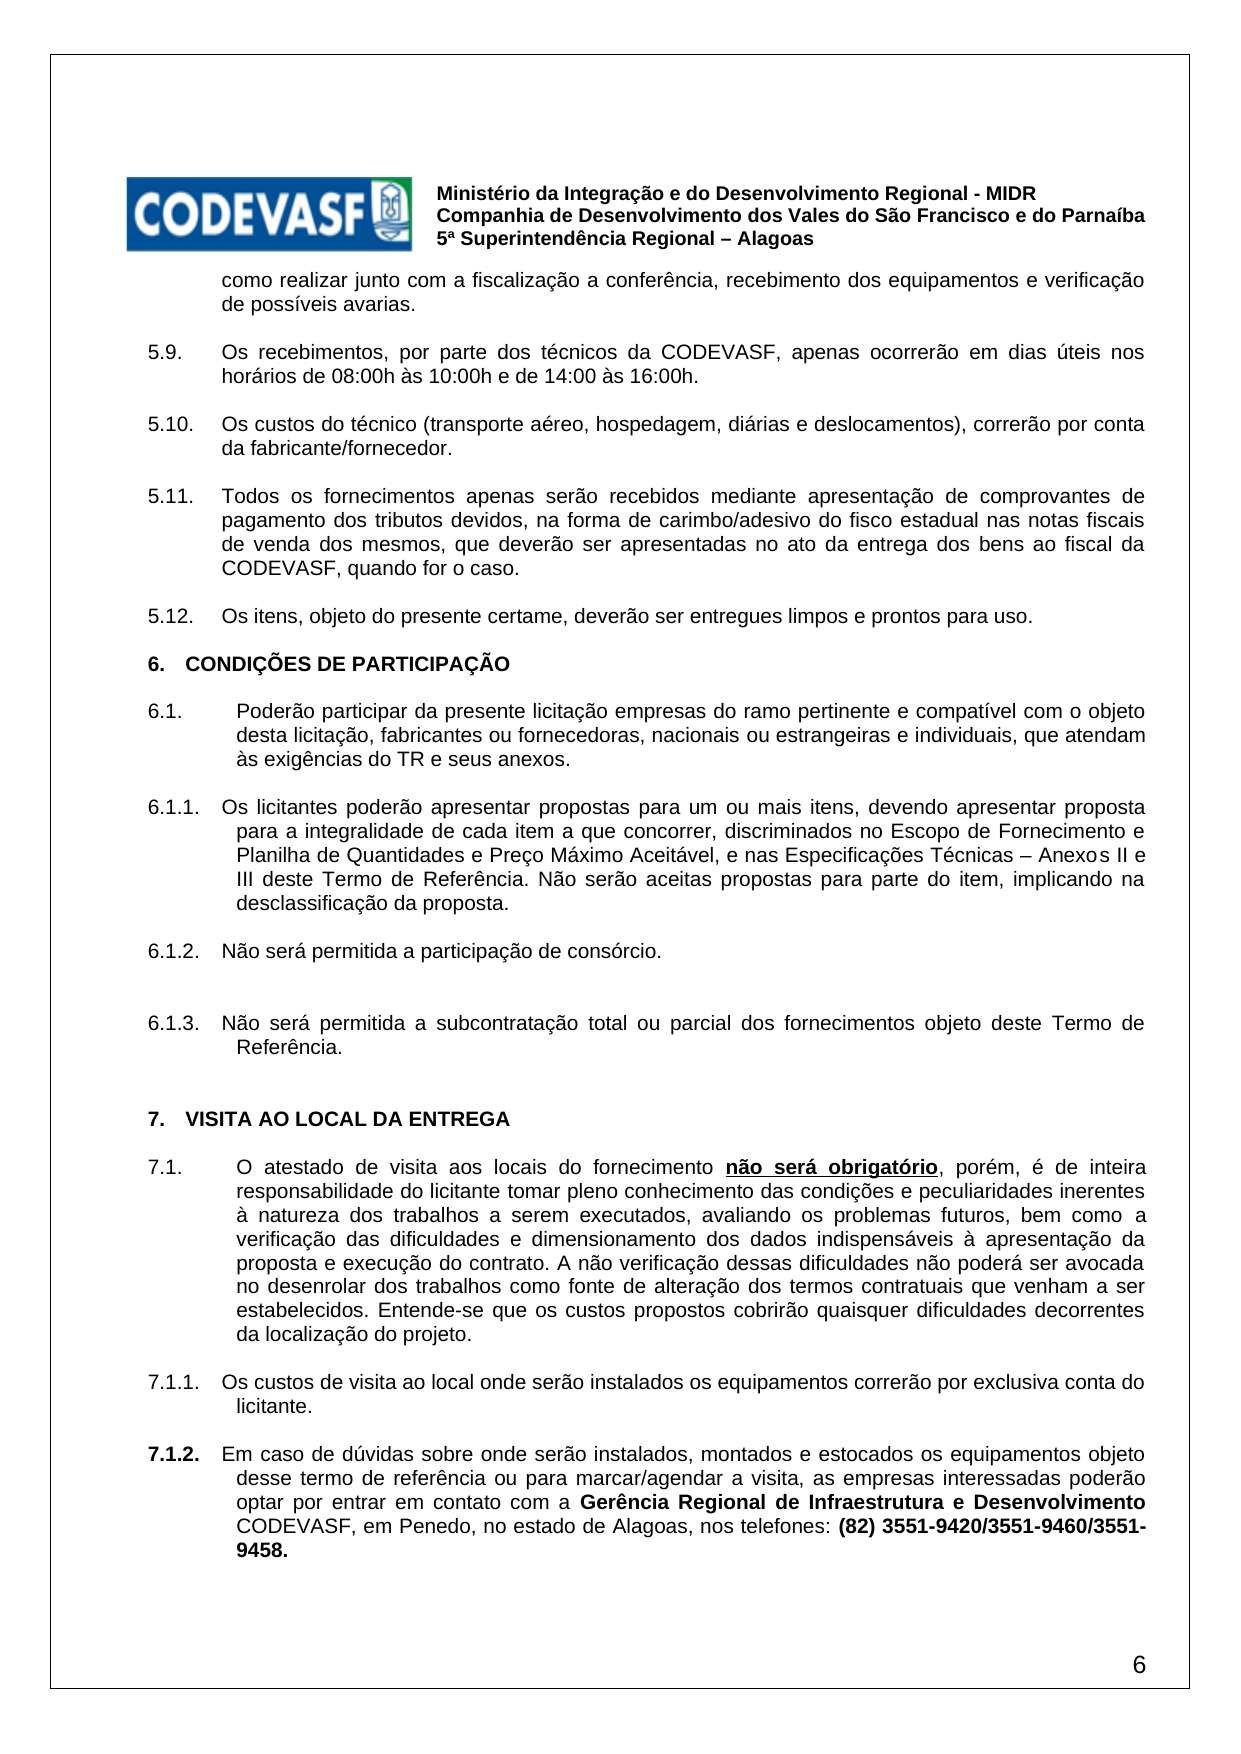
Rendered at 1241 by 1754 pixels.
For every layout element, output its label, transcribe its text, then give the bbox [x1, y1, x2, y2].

picture [126, 177, 414, 254]
subtitle Os licitantes poderão apresentar propostas para um ou mais itens, devendo apresentar proposta para a integralidade de cada item a que concorrer, discriminados no Escopo de Fornecimento e Planilha de Quantidades e Preço Máximo Aceitável, e nas Especificações Técnicas – Anexos II e III deste Termo de Referência. Não serão aceitas propostas para parte do item, implicando na desclassificação da proposta. [148, 795, 1146, 915]
subtitle Não será permitida a subcontratação total ou parcial dos fornecimentos objeto deste Termo de Referência. [148, 1011, 1146, 1059]
list Todos os fornecimentos apenas serão recebidos mediante apresentação de comprovantes de pagamento dos tributos devidos, na forma de carimbo/adesivo do fisco estadual nas notas fiscais de venda dos mesmos, que deverão ser apresentadas no ato da entrega dos bens ao fiscal da CODEVASF, quando for o caso. [148, 484, 1146, 579]
subtitle CONDIÇÕES DE PARTICIPAÇÃO [148, 651, 1146, 675]
subtitle Poderão participar da presente licitação empresas do ramo pertinente e compatível com o objeto desta licitação, fabricantes ou fornecedoras, nacionais ou estrangeiras e individuais, que atendam às exigências do TR e seus anexos. [148, 699, 1146, 771]
list Os recebimentos, por parte dos técnicos da CODEVASF, apenas ocorrerão em dias úteis nos horários de 08:00h às 10:00h e de 14:00 às 16:00h. [148, 340, 1146, 388]
subtitle Os custos de visita ao local onde serão instalados os equipamentos correrão por exclusiva conta do licitante. [148, 1370, 1146, 1418]
subtitle 7.1. O atestado de visita aos locais do fornecimento não será obrigatório, porém, é de inteira responsabilidade do licitante tomar pleno conhecimento das condições e peculiaridades inerentes à natureza dos trabalhos a serem executados, avaliando os problemas futuros, bem como a verificação das dificuldades e dimensionamento dos dados indispensáveis à apresentação da proposta e execução do contrato. A não verificação dessas dificuldades não poderá ser avocada no desenrolar dos trabalhos como fonte de alteração dos termos contratuais que venham a ser estabelecidos. Entende-se que os custos propostos cobrirão quaisquer dificuldades decorrentes da localização do projeto. [148, 1154, 1146, 1346]
subtitle Em caso de dúvidas sobre onde serão instalados, montados e estocados os equipamentos objeto desse termo de referência ou para marcar/agendar a visita, as empresas interessadas poderão optar por entrar em contato com a Gerência Regional de Infraestrutura e Desenvolvimento CODEVASF, em Penedo, no estado de Alagoas, nos telefones: (82) 3551-9420/3551-9460/3551-9458. [148, 1442, 1146, 1562]
subtitle VISITA AO LOCAL DA ENTREGA [148, 1107, 1146, 1131]
list Os itens, objeto do presente certame, deverão ser entregues limpos e prontos para uso. [148, 603, 1146, 627]
list Os custos do técnico (transporte aéreo, hospedagem, diárias e deslocamentos), correrão por conta da fabricante/fornecedor. [148, 412, 1146, 460]
subtitle Não será permitida a participação de consórcio. [148, 939, 1146, 963]
